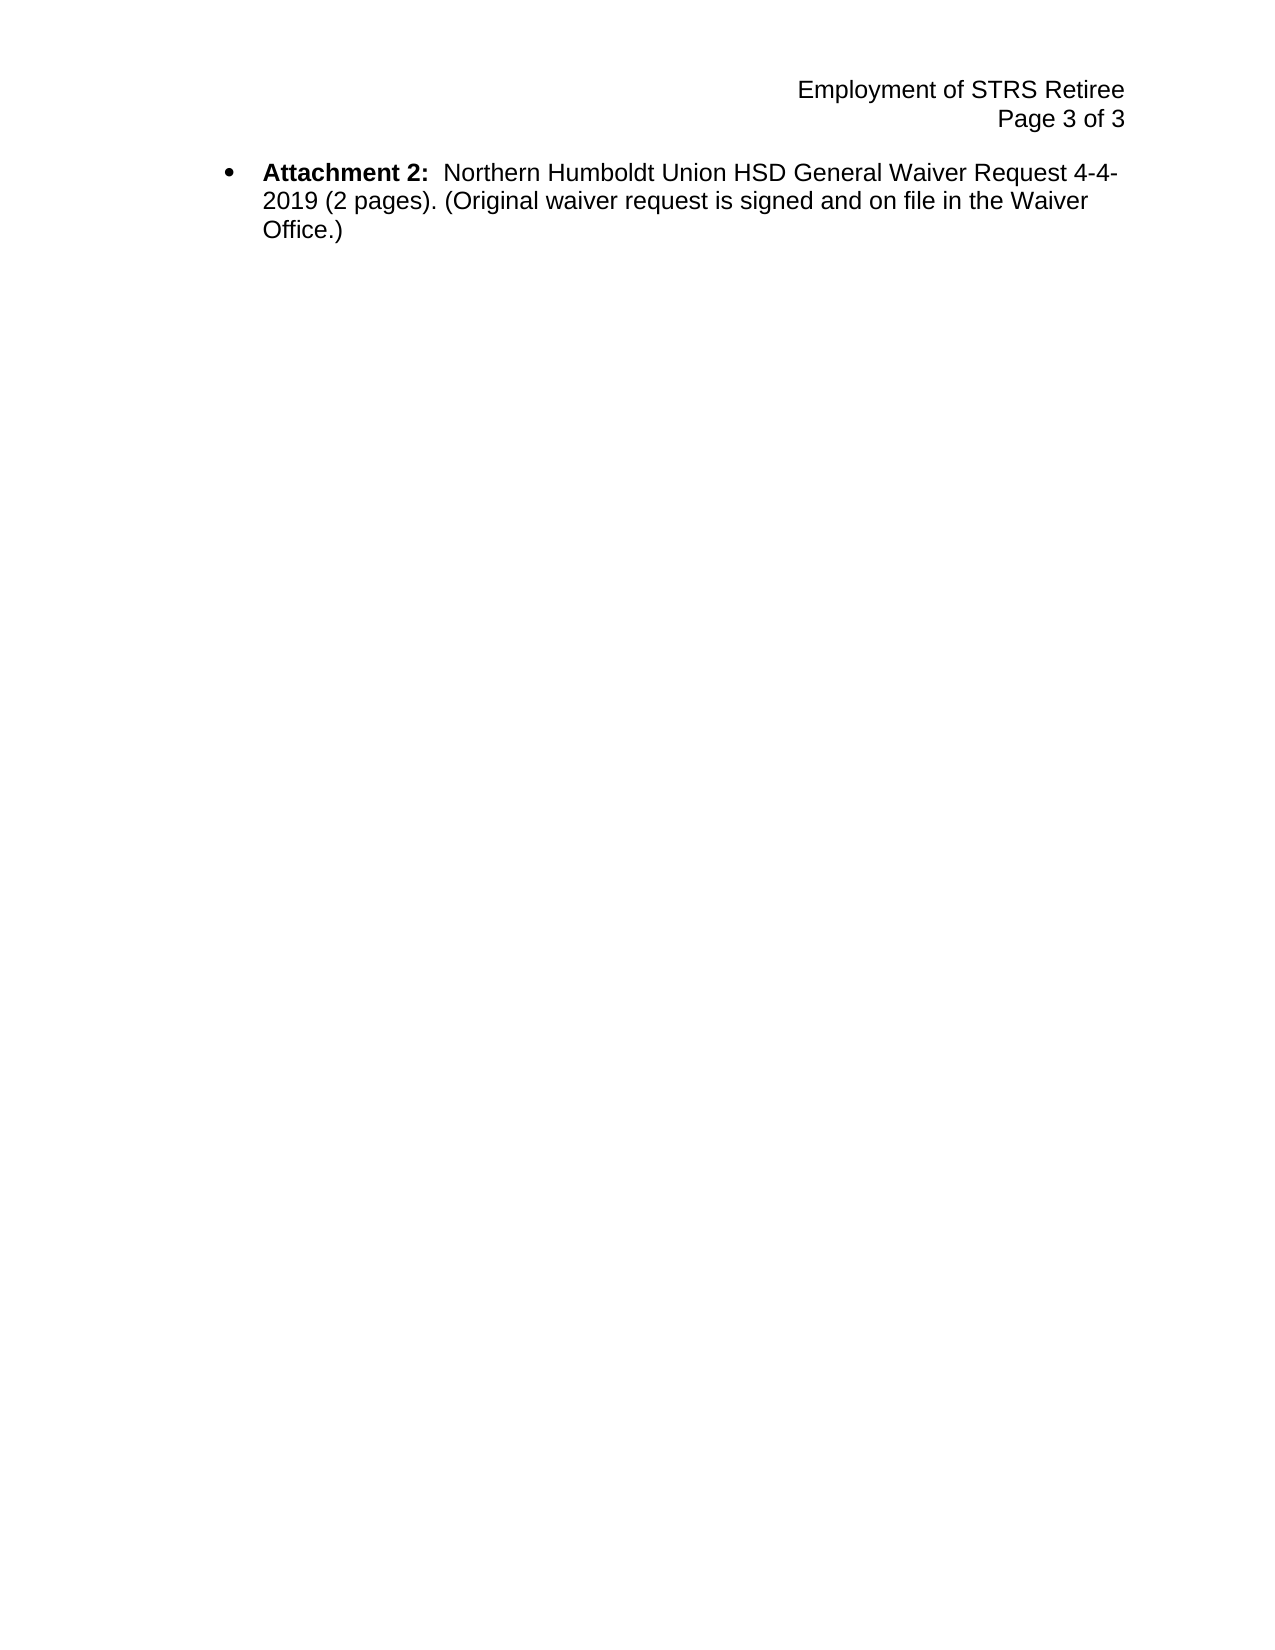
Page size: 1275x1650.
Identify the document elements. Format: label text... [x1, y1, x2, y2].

list Attachment 2: Northern Humboldt Union HSD General Waiver Request 4-4-2019 (2 pages). (Original waiver request is signed and on file in the Waiver Office.) [225, 157, 1125, 244]
